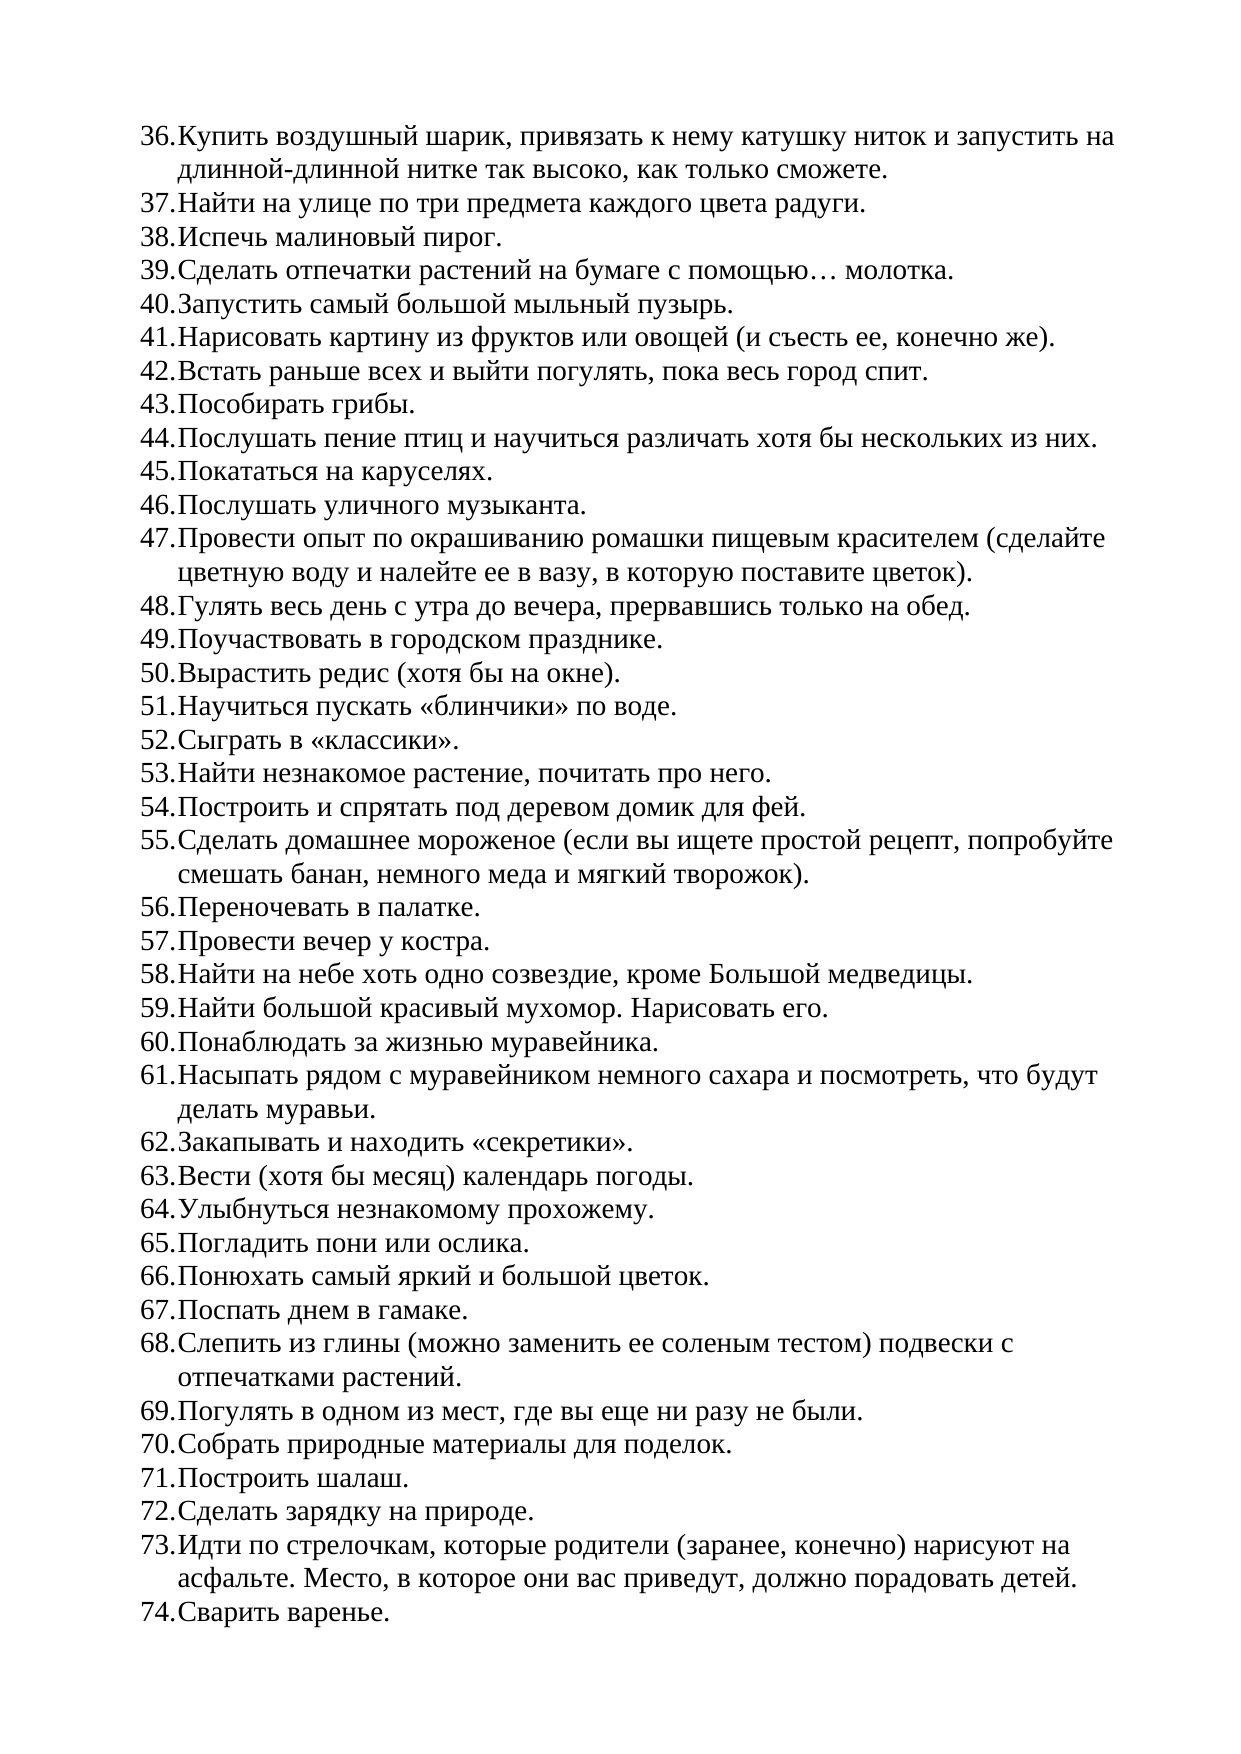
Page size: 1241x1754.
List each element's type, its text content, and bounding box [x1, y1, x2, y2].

list Вести (хотя бы месяц) календарь погоды. [140, 1158, 1152, 1191]
list Поспать днем в гамаке. [140, 1292, 1152, 1326]
list Понаблюдать за жизнью муравейника. [140, 1024, 1152, 1057]
list Сделать отпечатки растений на бумаге с помощью… молотка. [140, 252, 1152, 286]
list Сделать зарядку на природе. [140, 1493, 1152, 1527]
list Поучаствовать в городском празднике. [140, 621, 1152, 655]
list Научиться пускать «блинчики» по воде. [140, 688, 1152, 722]
list Закапывать и находить «секретики». [140, 1124, 1152, 1158]
list Провести опыт по окрашиванию ромашки пищевым красителем (сделайте цветную воду и налейте ее в вазу, в которую поставите цветок). [140, 521, 1152, 588]
list Слепить из глины (можно заменить ее соленым тестом) подвески с отпечатками растений. [140, 1326, 1152, 1393]
list Послушать пение птиц и научиться различать хотя бы нескольких из них. [140, 420, 1152, 453]
list Сделать домашнее мороженое (если вы ищете простой рецепт, попробуйте смешать банан, немного меда и мягкий творожок). [140, 822, 1152, 889]
list Построить шалаш. [140, 1460, 1152, 1493]
list Найти большой красивый мухомор. Нарисовать его. [140, 990, 1152, 1024]
list Встать раньше всех и выйти погулять, пока весь город спит. [140, 353, 1152, 386]
list Провести вечер у костра. [140, 923, 1152, 957]
list Найти на улице по три предмета каждого цвета радуги. [140, 185, 1152, 219]
list Сварить варенье. [140, 1594, 1152, 1627]
list Переночевать в палатке. [140, 889, 1152, 923]
list Понюхать самый яркий и большой цветок. [140, 1258, 1152, 1292]
list Гулять весь день с утра до вечера, прервавшись только на обед. [140, 588, 1152, 621]
list Построить и спрятать под деревом домик для фей. [140, 789, 1152, 822]
list Запустить самый большой мыльный пузырь. [140, 286, 1152, 319]
list Идти по стрелочкам, которые родители (заранее, конечно) нарисуют на асфальте. Место, в которое они вас приведут, должно порадовать детей. [140, 1527, 1152, 1594]
list Нарисовать картину из фруктов или овощей (и съесть ее, конечно же). [140, 319, 1152, 353]
list Купить воздушный шарик, привязать к нему катушку ниток и запустить на длинной-длинной нитке так высоко, как только сможете. [140, 118, 1152, 185]
list Насыпать рядом с муравейником немного сахара и посмотреть, что будут делать муравьи. [140, 1057, 1152, 1124]
list Найти на небе хоть одно созвездие, кроме Большой медведицы. [140, 957, 1152, 990]
list Сыграть в «классики». [140, 722, 1152, 755]
list Улыбнуться незнакомому прохожему. [140, 1191, 1152, 1225]
list Пособирать грибы. [140, 386, 1152, 420]
list Погулять в одном из мест, где вы еще ни разу не были. [140, 1393, 1152, 1426]
list Покататься на каруселях. [140, 453, 1152, 487]
list Найти незнакомое растение, почитать про него. [140, 755, 1152, 789]
list Собрать природные материалы для поделок. [140, 1426, 1152, 1460]
list Погладить пони или ослика. [140, 1225, 1152, 1258]
list Послушать уличного музыканта. [140, 487, 1152, 521]
list Испечь малиновый пирог. [140, 219, 1152, 252]
list Вырастить редис (хотя бы на окне). [140, 655, 1152, 688]
